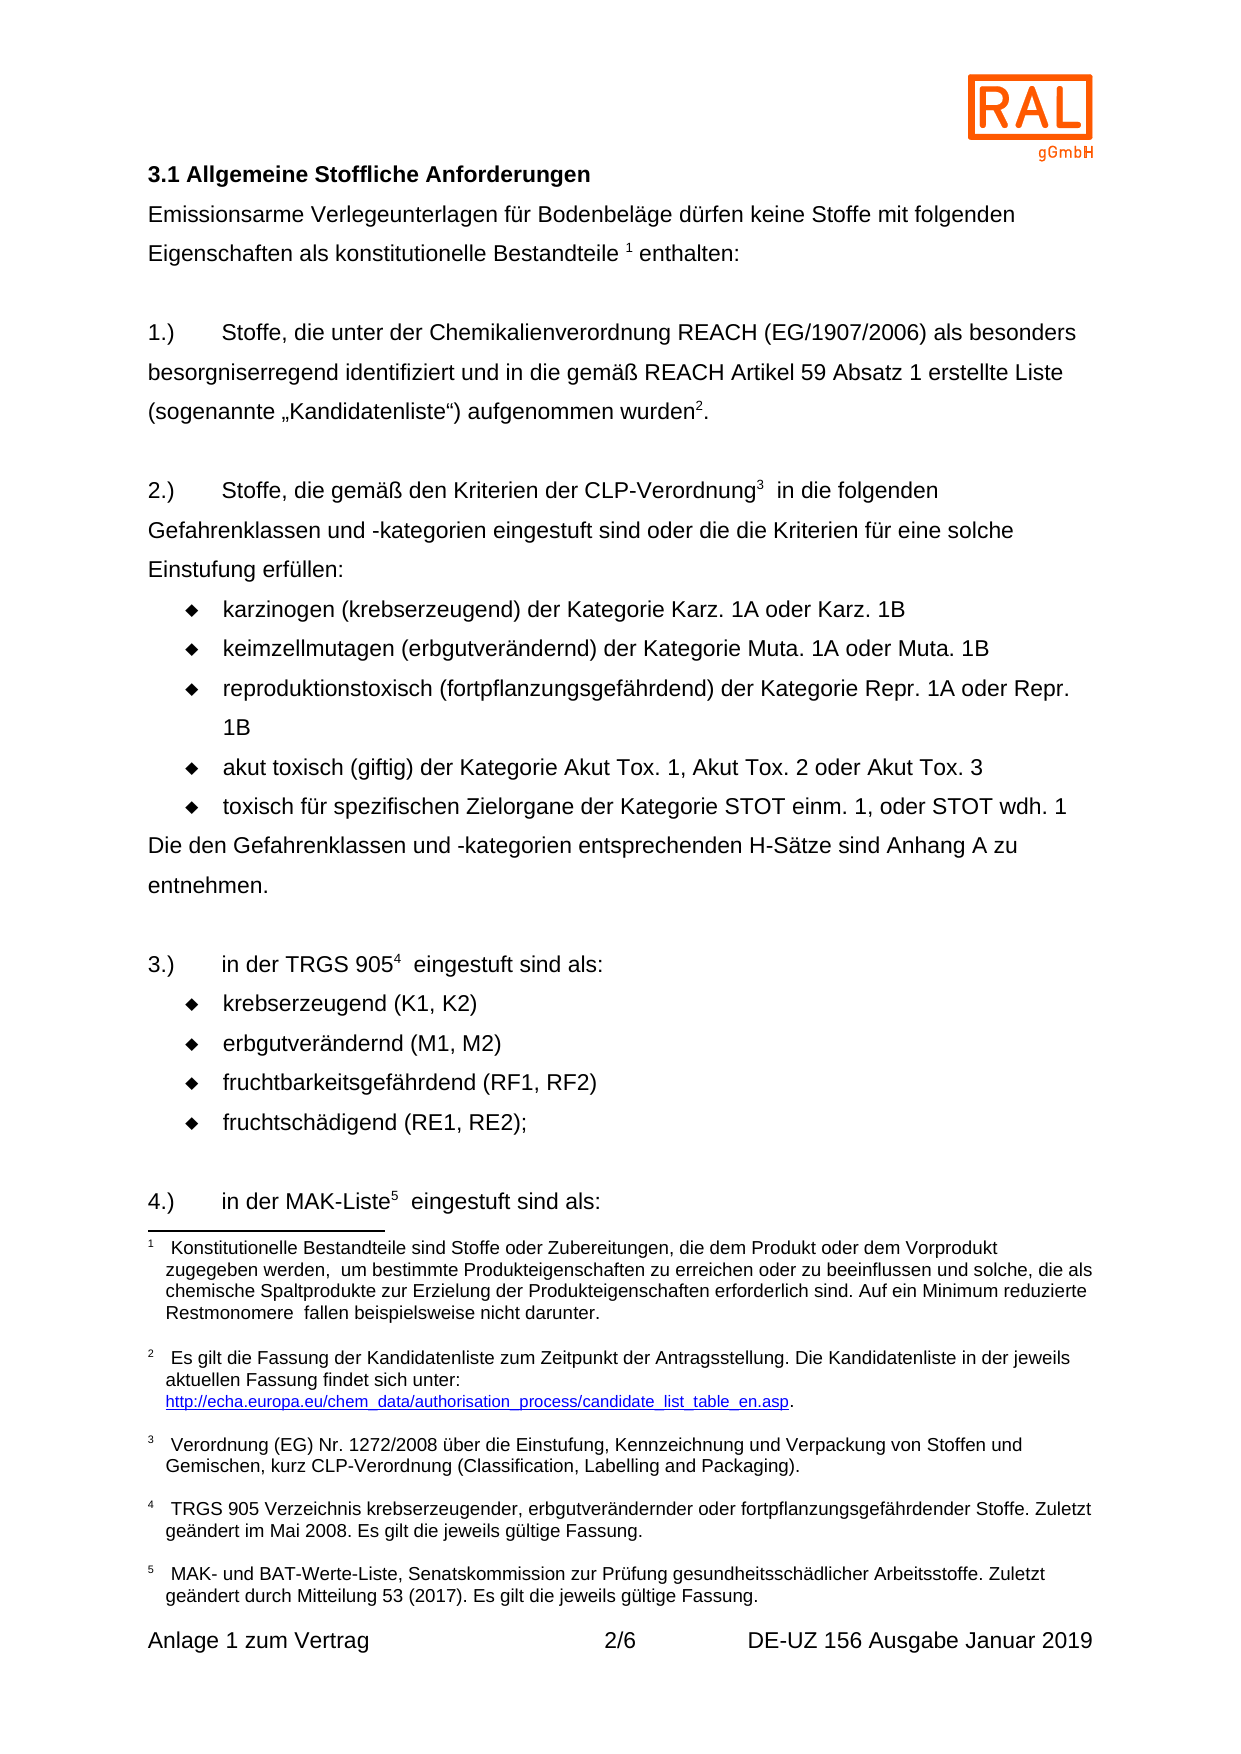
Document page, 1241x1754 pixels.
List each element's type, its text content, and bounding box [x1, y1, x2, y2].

text krebserzeugend (K1, K2) [185, 990, 1093, 1017]
text fruchtbarkeitsgefährdend (RF1, RF2) [185, 1069, 1093, 1096]
text 2.) Stoffe, die gemäß den Kriterien der CLP-Verordnung in die folgenden Gefahrenklassen und -kategorien eingestuft sind oder die die Kriterien für eine solche Einstufung erfüllen: [148, 477, 1093, 582]
text toxisch für spezifischen Zielorgane der Kategorie STOT einm. 1, oder STOT wdh. 1 [185, 793, 1093, 819]
text reproduktionstoxisch (fortpflanzungsgefährdend) der Kategorie Repr. 1A oder Repr. 1B [185, 674, 1093, 740]
text fruchtschädigend (RE1, RE2); [185, 1109, 1093, 1135]
text Die den Gefahrenklassen und -kategorien entsprechenden H-Sätze sind Anhang A zu entnehmen. [148, 832, 1093, 898]
text keimzellmutagen (erbgutverändernd) der Kategorie Muta. 1A oder Muta. 1B [185, 635, 1093, 661]
text 4.) in der MAK-Liste eingestuft sind als: [148, 1188, 1093, 1214]
text 1.) Stoffe, die unter der Chemikalienverordnung REACH (EG/1907/2006) als besonders besorgniserregend identifiziert und in die gemäß REACH Artikel 59 Absatz 1 erstellte Liste (sogenannte „Kandidatenliste“) aufgenommen wurden. [148, 319, 1093, 424]
text erbgutverändernd (M1, M2) [185, 1030, 1093, 1056]
subtitle 3.1 Allgemeine Stoffliche Anforderungen [148, 161, 1093, 188]
text karzinogen (krebserzeugend) der Kategorie Karz. 1A oder Karz. 1B [185, 596, 1093, 622]
text Emissionsarme Verlegeunterlagen für Bodenbeläge dürfen keine Stoffe mit folgenden Eigenschaften als konstitutionelle Bestandteile enthalten: [148, 201, 1093, 267]
text akut toxisch (giftig) der Kategorie Akut Tox. 1, Akut Tox. 2 oder Akut Tox. 3 [185, 753, 1093, 780]
text 3.) in der TRGS 905 eingestuft sind als: [148, 951, 1093, 977]
